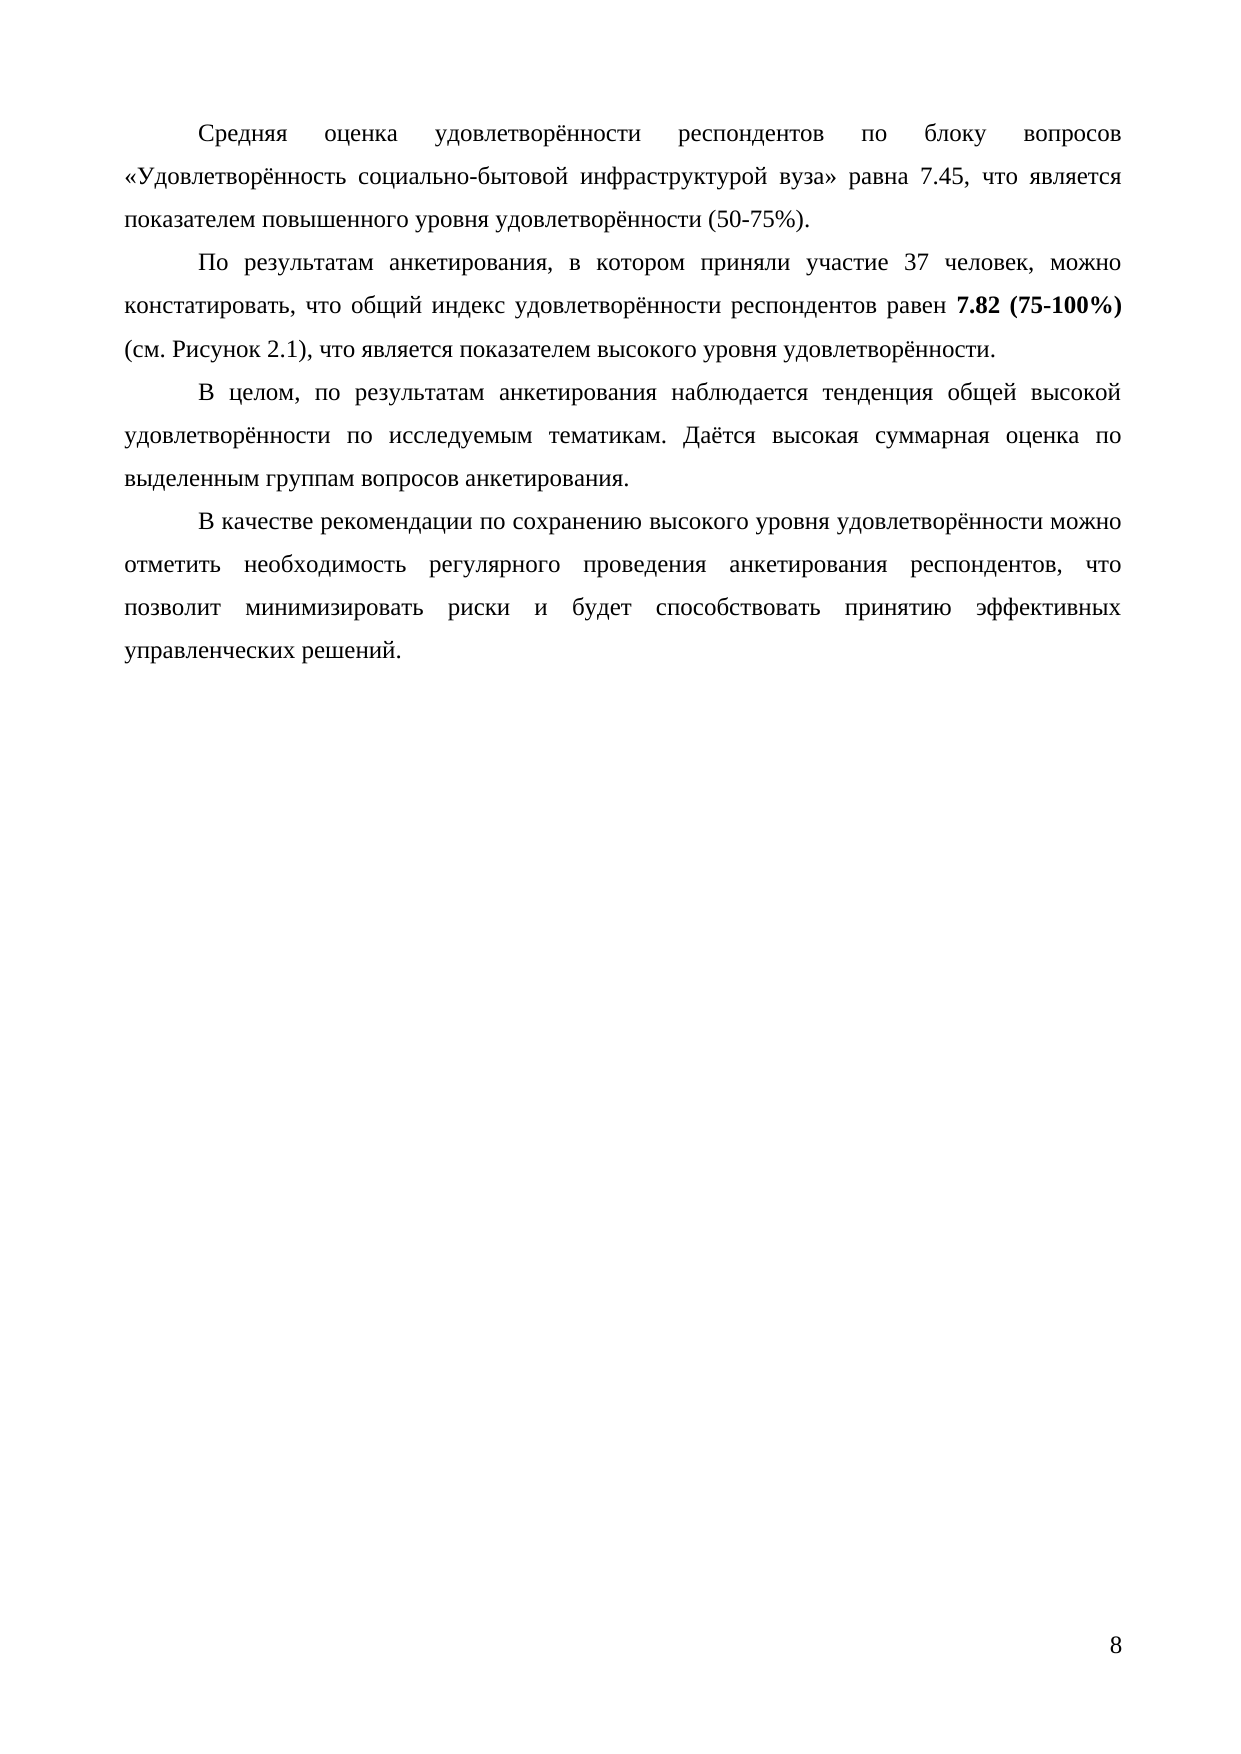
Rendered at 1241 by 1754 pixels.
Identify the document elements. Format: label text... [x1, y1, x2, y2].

text По результатам анкетирования, в котором приняли участие 37 человек, можно констатировать, что общий индекс удовлетворённости респондентов равен 7.82 (75-100%) (см. Рисунок 2.1), что является показателем высокого уровня удовлетворённости. [124, 247, 1122, 362]
text В качестве рекомендации по сохранению высокого уровня удовлетворённости можно отметить необходимость регулярного проведения анкетирования респондентов, что позволит минимизировать риски и будет способствовать принятию эффективных управленческих решений. [124, 506, 1122, 664]
text В целом, по результатам анкетирования наблюдается тенденция общей высокой удовлетворённости по исследуемым тематикам. Даётся высокая суммарная оценка по выделенным группам вопросов анкетирования. [124, 377, 1122, 492]
text Средняя оценка удовлетворённости респондентов по блоку вопросов «Удовлетворённость социально-бытовой инфраструктурой вуза» равна 7.45, что является показателем повышенного уровня удовлетворённости (50-75%). [124, 118, 1122, 233]
